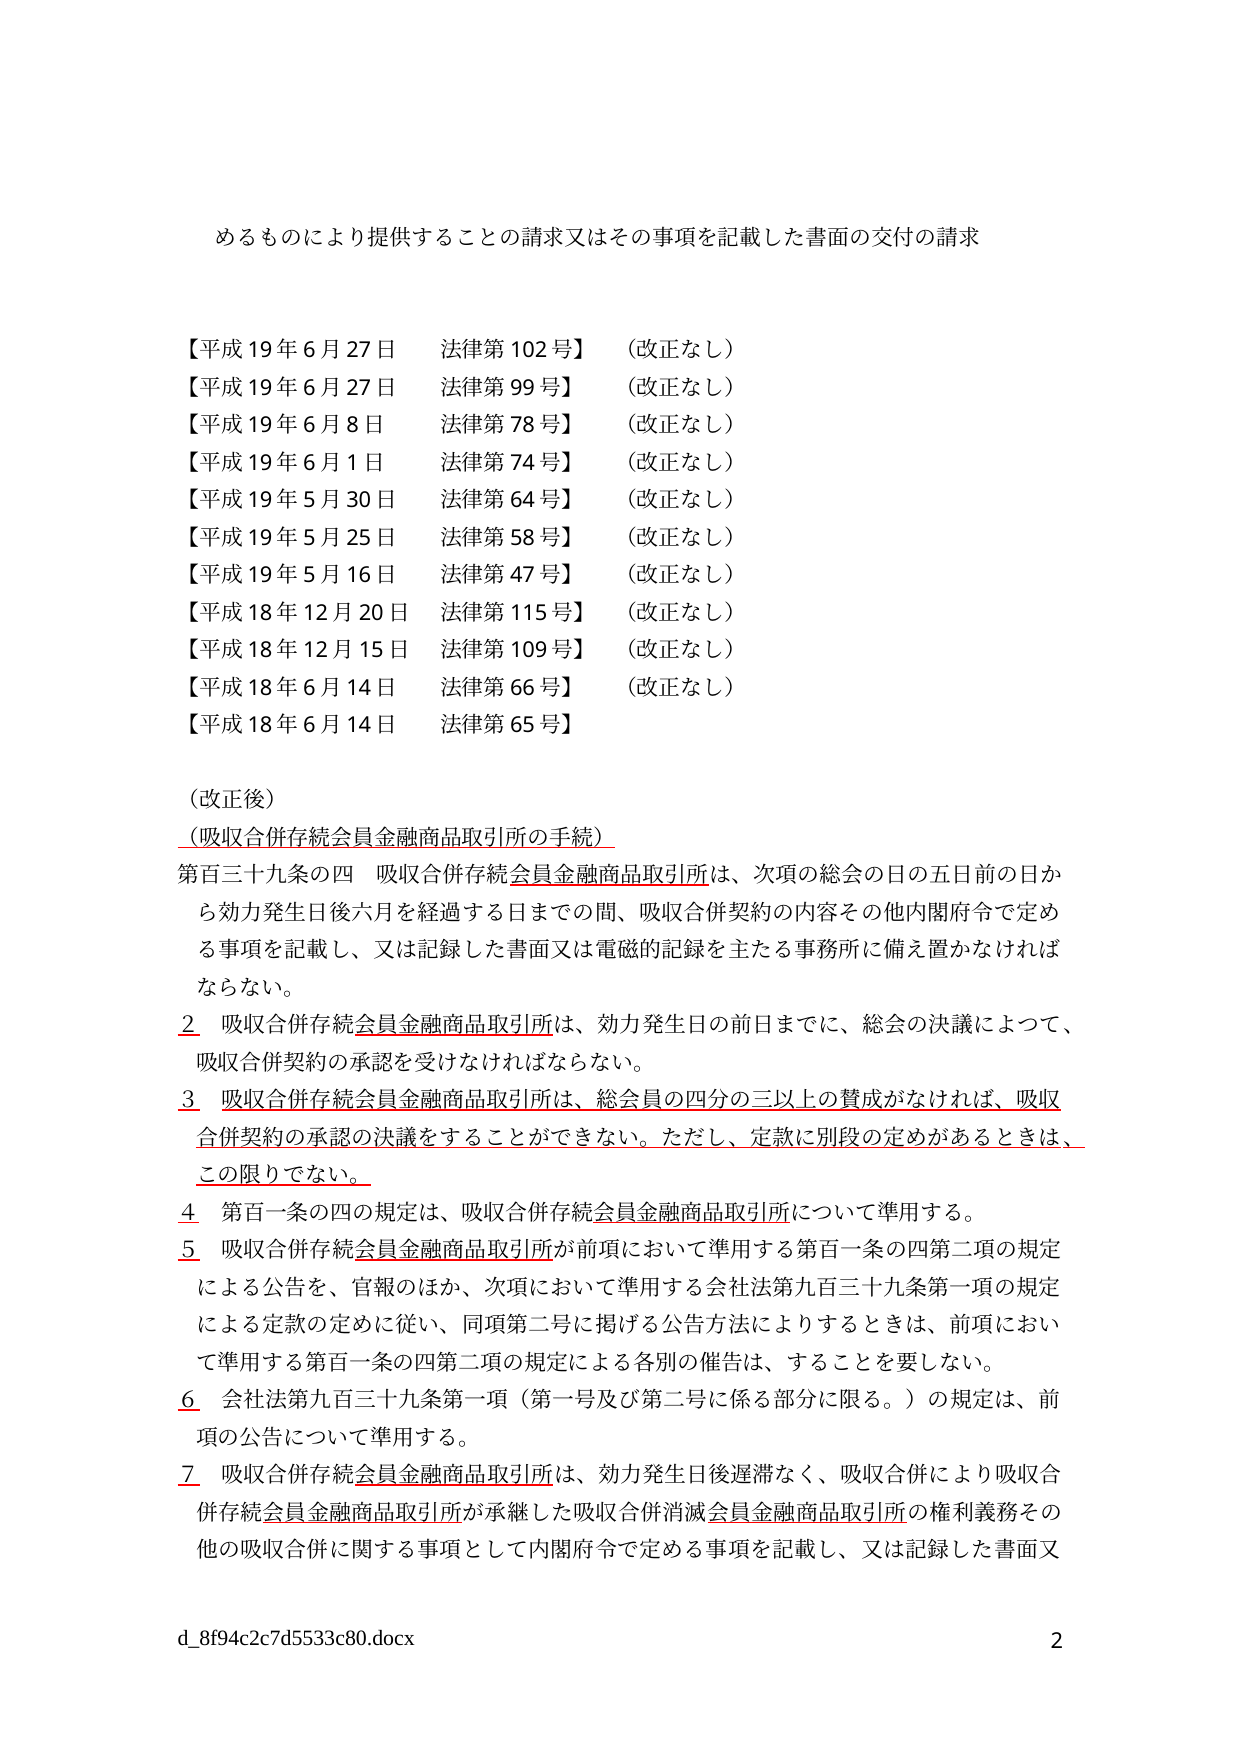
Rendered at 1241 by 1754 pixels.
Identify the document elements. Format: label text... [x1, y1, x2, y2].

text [196, 217, 1063, 254]
text ２ 吸収合併存続会員金融商品取引所は、効力発生日の前日までに、総会の決議によつて、吸収合併契約の承認を受けなければならない。 [177, 1004, 1063, 1079]
text ３ 吸収合併存続会員金融商品取引所は、総会員の四分の三以上の賛成がなければ、吸収合併契約の承認の決議をすることができない。ただし、定款に別段の定めがあるときは、この限りでない。 [177, 1079, 1063, 1192]
text （吸収合併存続会員金融商品取引所の手続） [177, 817, 1063, 854]
text ６ 会社法第九百三十九条第一項（第一号及び第二号に係る部分に限る。）の規定は、前項の公告について準用する。 [177, 1379, 1063, 1454]
text 【平成18年6月14日 法律第65号】 [177, 704, 1063, 742]
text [177, 1454, 1063, 1567]
text 【平成19年5月16日 法律第47号】 （改正なし） [177, 554, 1063, 592]
text 【平成19年6月8日 法律第78号】 （改正なし） [177, 404, 1063, 442]
text 【平成19年5月25日 法律第58号】 （改正なし） [177, 517, 1063, 554]
text ５ 吸収合併存続会員金融商品取引所が前項において準用する第百一条の四第二項の規定による公告を、官報のほか、次項において準用する会社法第九百三十九条第一項の規定による定款の定めに従い、同項第二号に掲げる公告方法によりするときは、前項において準用する第百一条の四第二項の規定による各別の催告は、することを要しない。 [177, 1229, 1063, 1379]
text 【平成19年6月27日 法律第99号】 （改正なし） [177, 367, 1063, 404]
text 【平成18年12月15日 法律第109号】 （改正なし） [177, 629, 1063, 667]
text 第百三十九条の四 吸収合併存続会員金融商品取引所は、次項の総会の日の五日前の日から効力発生日後六月を経過する日までの間、吸収合併契約の内容その他内閣府令で定める事項を記載し、又は記録した書面又は電磁的記録を主たる事務所に備え置かなければならない。 [177, 854, 1063, 1004]
text （改正後） [177, 779, 1063, 817]
text 【平成18年6月14日 法律第66号】 （改正なし） [177, 667, 1063, 704]
text 【平成19年5月30日 法律第64号】 （改正なし） [177, 479, 1063, 517]
text 【平成19年6月1日 法律第74号】 （改正なし） [177, 442, 1063, 479]
text 【平成19年6月27日 法律第102号】 （改正なし） [177, 329, 1063, 367]
text ４ 第百一条の四の規定は、吸収合併存続会員金融商品取引所について準用する。 [177, 1192, 1063, 1229]
text 【平成18年12月20日 法律第115号】 （改正なし） [177, 592, 1063, 629]
